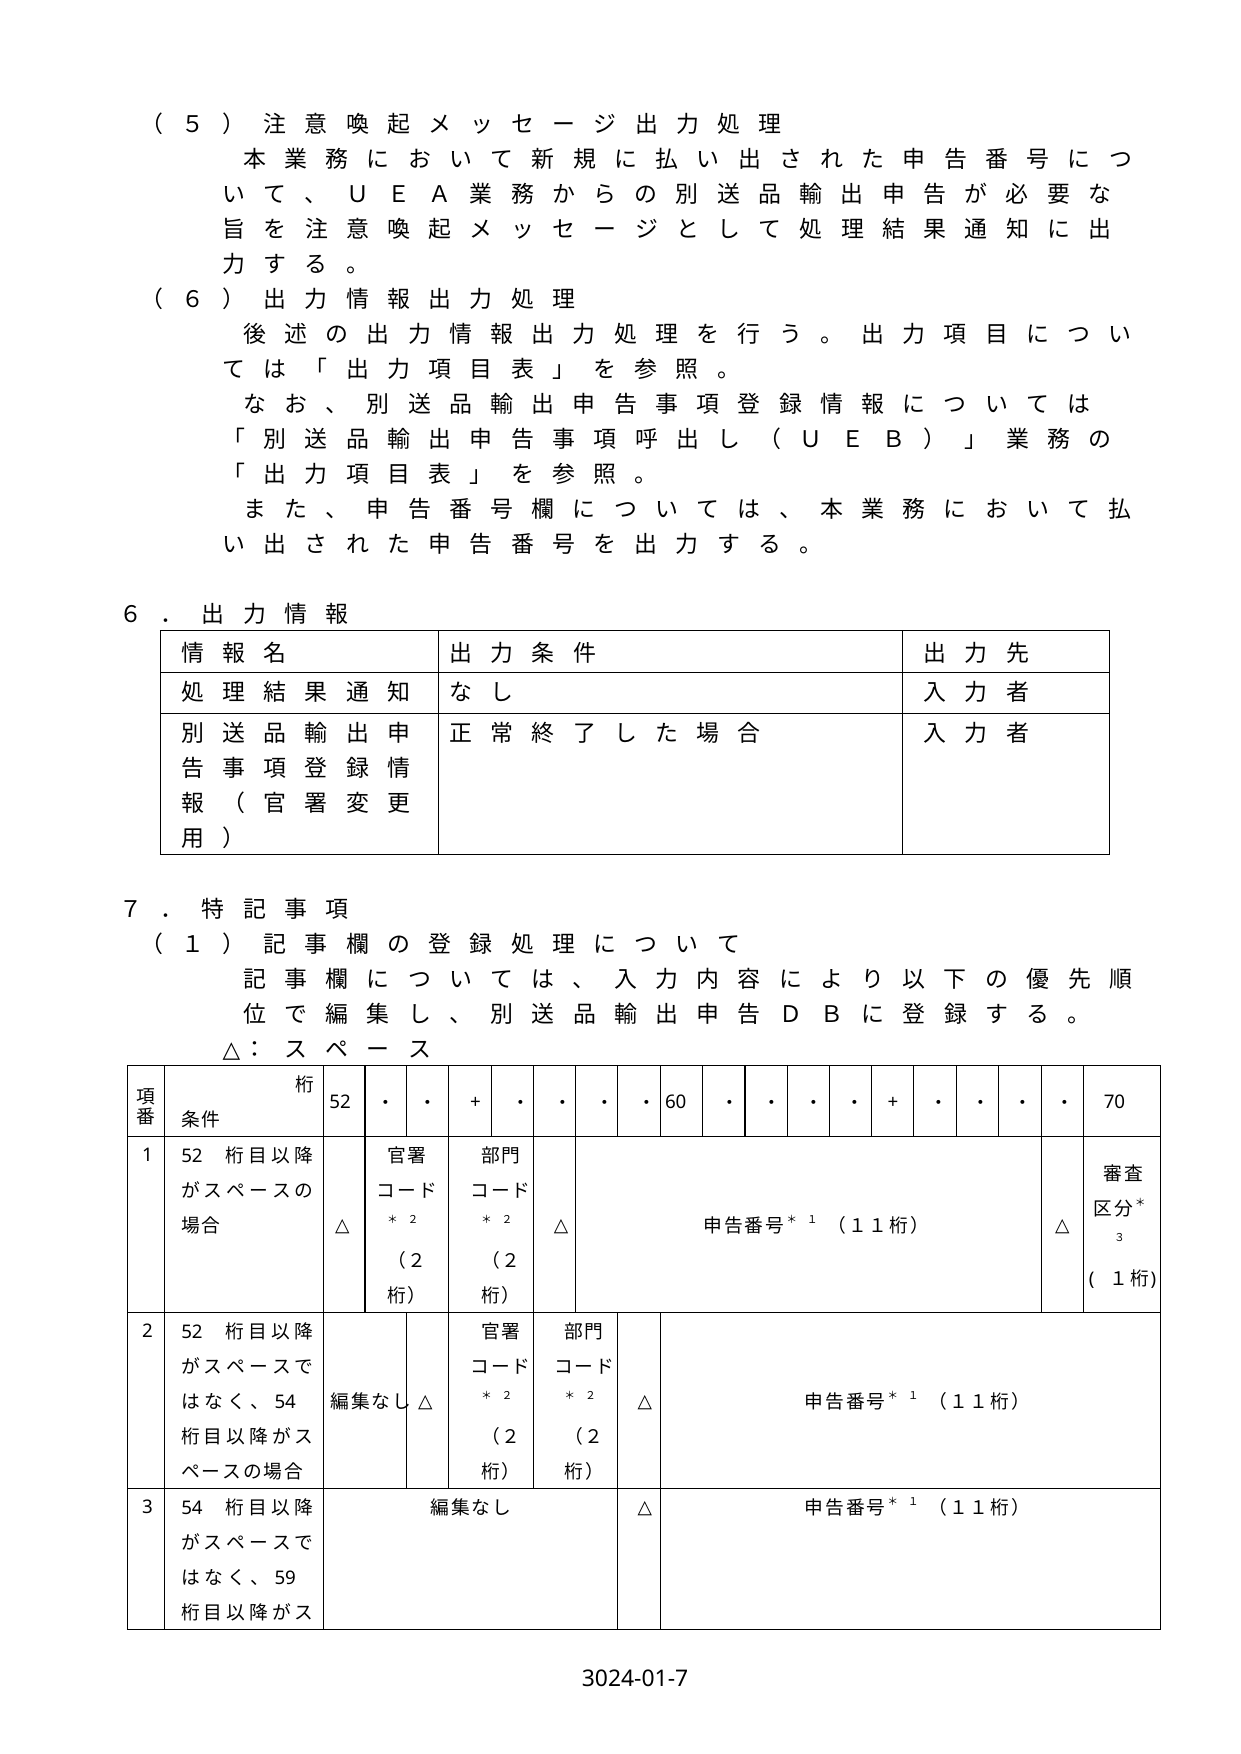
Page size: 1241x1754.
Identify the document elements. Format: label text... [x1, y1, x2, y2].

table_cell 正常終了した場合 [439, 714, 902, 854]
table_header ・ [366, 1066, 406, 1136]
text （６）出力情報出力処理 [119, 280, 1150, 315]
table_cell △ [324, 1137, 364, 1312]
table_header ・ [1042, 1066, 1083, 1136]
table_header ・ [957, 1066, 998, 1136]
table_header ・ [534, 1066, 575, 1136]
table_cell △ [618, 1313, 660, 1488]
table_cell 入力者 [903, 673, 1109, 713]
table_cell △ [618, 1489, 660, 1629]
table_cell 官署 コード＊２ （２桁） [366, 1137, 448, 1312]
text ７．特記事項 [119, 890, 1150, 925]
table_cell 処理結果通知 [161, 673, 438, 713]
table_header + [872, 1066, 913, 1136]
table_header ・ [788, 1066, 829, 1136]
table_header ・ [830, 1066, 871, 1136]
table_cell 部門 コード＊２ （２桁） [534, 1313, 617, 1488]
text 後述の出力情報出力処理を行う。出力項目については「出力項目表」を参照。 [202, 315, 1150, 385]
table_header ・ [618, 1066, 660, 1136]
table_header 桁 条件 [165, 1066, 323, 1136]
table_cell 別送品輸出申告事項登録情報（官署変更用） [161, 714, 438, 854]
text 記事欄については、入力内容により以下の優先順位で編集し、別送品輸出申告ＤＢに登録する。 [222, 960, 1150, 1030]
table_header + [449, 1066, 491, 1136]
table_cell 3 [128, 1489, 164, 1629]
table_cell 52桁目以降がスペースではなく、54桁目以降がスペースの場合 [165, 1313, 323, 1488]
table_cell 入力者 [903, 714, 1109, 854]
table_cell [165, 1489, 323, 1629]
table_cell 編集なし [324, 1489, 617, 1629]
table_header ・ [576, 1066, 617, 1136]
table_cell 申告番号＊１（１１桁） [576, 1137, 1041, 1312]
text 本業務において新規に払い出された申告番号について、ＵＥＡ業務からの別送品輸出申告が必要な旨を注意喚起メッセージとして処理結果通知に出力する。 [202, 140, 1150, 280]
table_header ・ [999, 1066, 1041, 1136]
table_header 70 [1084, 1066, 1160, 1136]
table_cell △ [534, 1137, 575, 1312]
table_cell 2 [128, 1313, 164, 1488]
table_header ・ [492, 1066, 533, 1136]
table_header ・ [407, 1066, 448, 1136]
text （１）記事欄の登録処理について [119, 925, 1150, 960]
table_cell 申告番号＊１（１１桁） [661, 1489, 1160, 1629]
table_cell 部門 コード＊２ （２桁） [449, 1137, 533, 1312]
table_cell △ [1042, 1137, 1083, 1312]
table_header 52 [324, 1066, 364, 1136]
table_cell 1 [128, 1137, 164, 1312]
text なお、別送品輸出申告事項登録情報については「別送品輸出申告事項呼出し（ＵＥＢ）」業務の「出力項目表」を参照。 [202, 385, 1150, 490]
table_cell 52桁目以降がスペースの場合 [165, 1137, 323, 1312]
table_header ・ [746, 1066, 787, 1136]
text △：スペース [119, 1030, 1150, 1065]
table_header 情報名 [161, 631, 438, 672]
table_header 項番 [128, 1066, 164, 1136]
text （５）注意喚起メッセージ出力処理 [119, 105, 1150, 140]
table_cell 官署 コード＊２ （２桁） [449, 1313, 533, 1488]
text ６．出力情報 [119, 595, 1150, 630]
table_header 出力先 [903, 631, 1109, 672]
table_cell 申告番号＊１（１１桁） [661, 1313, 1160, 1488]
table_cell △ [407, 1313, 448, 1488]
text また、申告番号欄については、本業務において払い出された申告番号を出力する。 [202, 490, 1150, 560]
table_header 出力条件 [439, 631, 902, 672]
table_cell 審査 区分＊３ (１桁) [1084, 1137, 1160, 1312]
table_cell なし [439, 673, 902, 713]
table_cell 編集なし [324, 1313, 406, 1488]
table_header 60 [661, 1066, 702, 1136]
table_header ・ [914, 1066, 956, 1136]
table_header ・ [703, 1066, 744, 1136]
